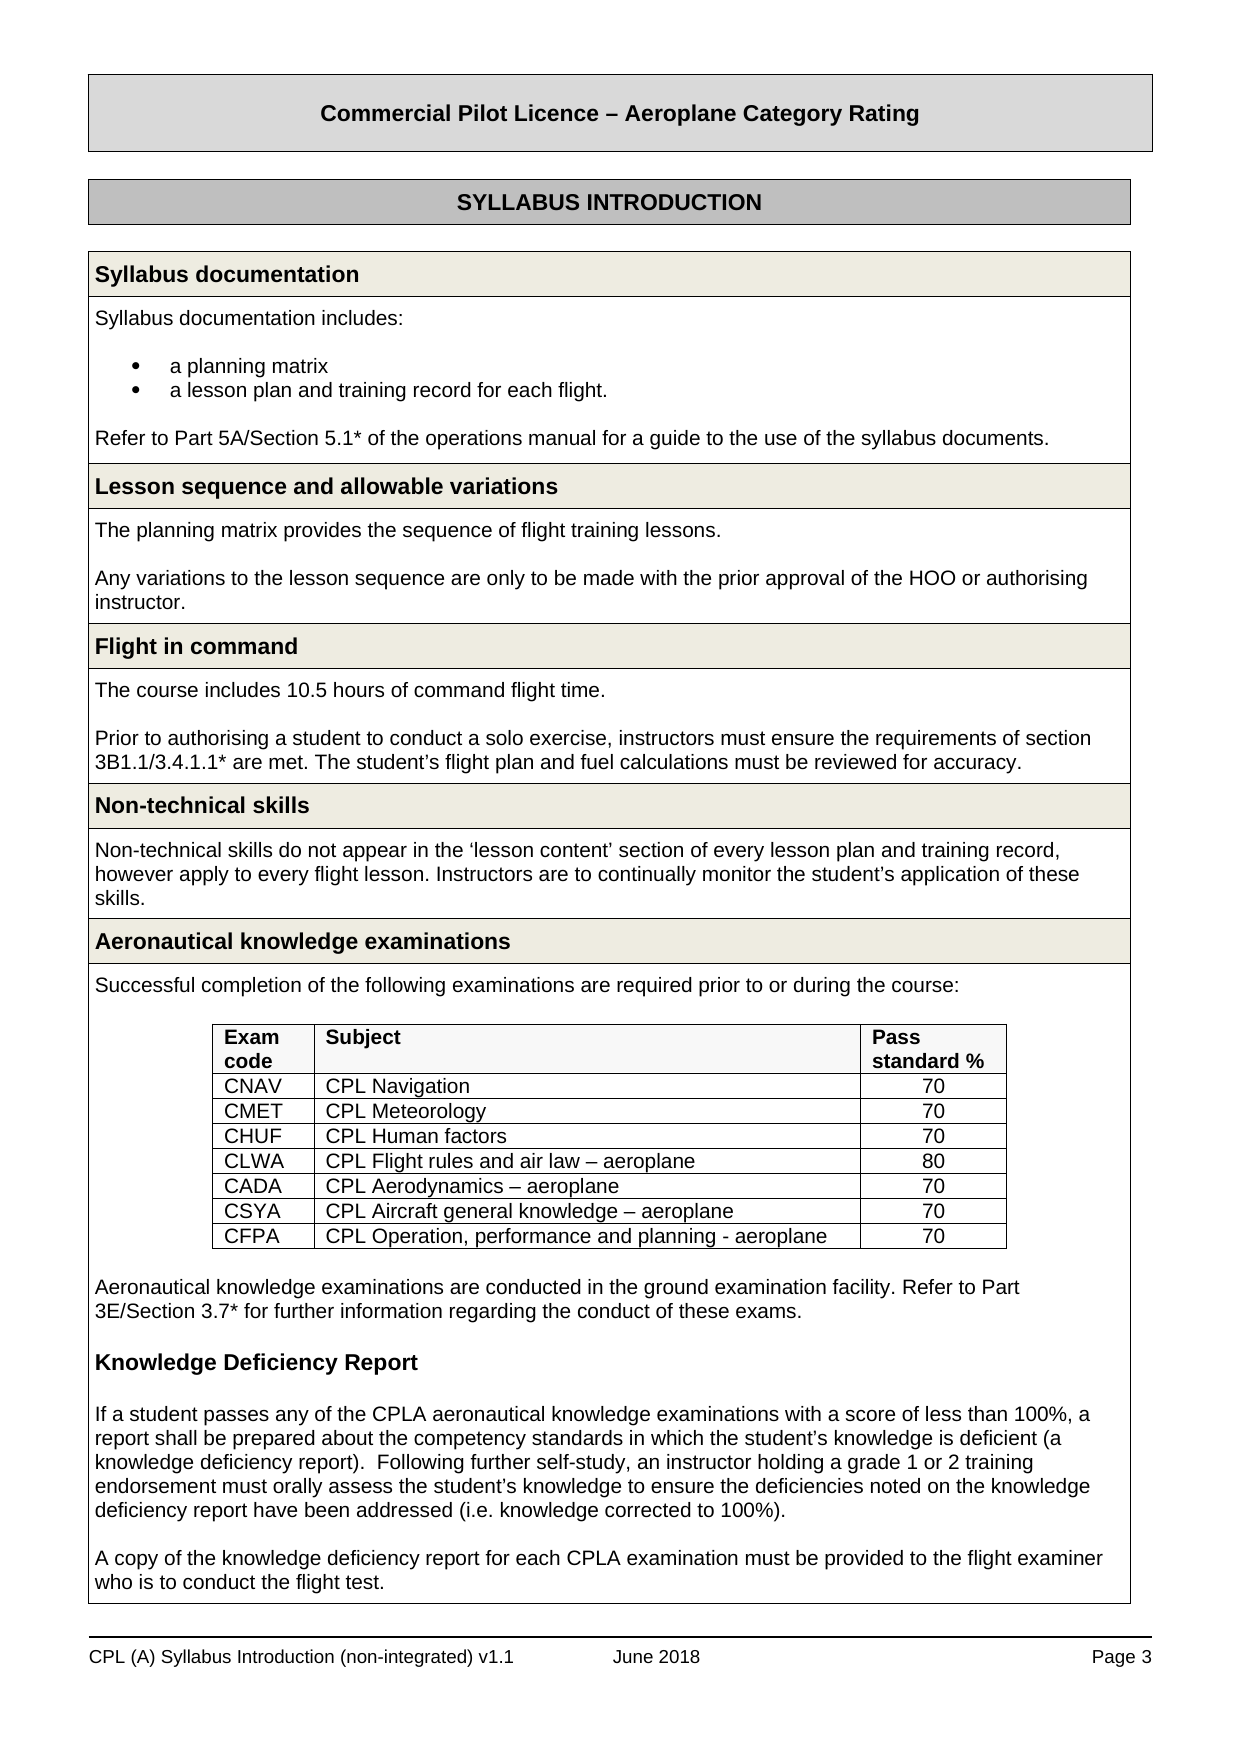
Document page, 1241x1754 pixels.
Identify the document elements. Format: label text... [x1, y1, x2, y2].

table_cell The planning matrix provides the sequence of flight training lessons. Any variations to the lesson sequence are only to be made with the prior approval of the HOO or authorising instructor. [89, 509, 1130, 623]
table_cell Syllabus documentation includes: a planning matrix a lesson plan and training record for each flight. Refer to Part 5A/Section 5.1* of the operations manual for a guide to the use of the syllabus documents. [89, 297, 1130, 463]
table_cell Non-technical skills [89, 784, 1130, 828]
table_cell Aeronautical knowledge examinations [89, 919, 1130, 963]
table_cell Flight in command [89, 624, 1130, 668]
table_cell Non-technical skills do not appear in the ‘lesson content’ section of every lesson plan and training record, however apply to every flight lesson. Instructors are to continually monitor the student’s application of these skills. [89, 829, 1130, 918]
table_cell Syllabus documentation [89, 252, 1130, 296]
table_cell The course includes 10.5 hours of command flight time. Prior to authorising a student to conduct a solo exercise, instructors must ensure the requirements of section 3B1.1/3.4.1.1* are met. The student’s flight plan and fuel calculations must be reviewed for accuracy. [89, 669, 1130, 782]
table_cell Lesson sequence and allowable variations [89, 464, 1130, 508]
table_cell Successful completion of the following examinations are required prior to or during the course: Aeronautical knowledge examinations are conducted in the ground examination facility. Refer to Part 3E/Section 3.7* for further information regarding the conduct of these exams. Knowledge Deficiency Report If a student passes any of the CPLA aeronautical knowledge examinations with a score of less than 100%, a report shall be prepared about the competency standards in which the student’s knowledge is deficient (a knowledge deficiency report). Following further self-study, an instructor holding a grade 1 or 2 training endorsement must orally assess the student’s knowledge to ensure the deficiencies noted on the knowledge deficiency report have been addressed (i.e. knowledge corrected to 100%). A copy of the knowledge deficiency report for each CPLA examination must be provided to the flight examiner who is to conduct the flight test. [89, 964, 1130, 1602]
